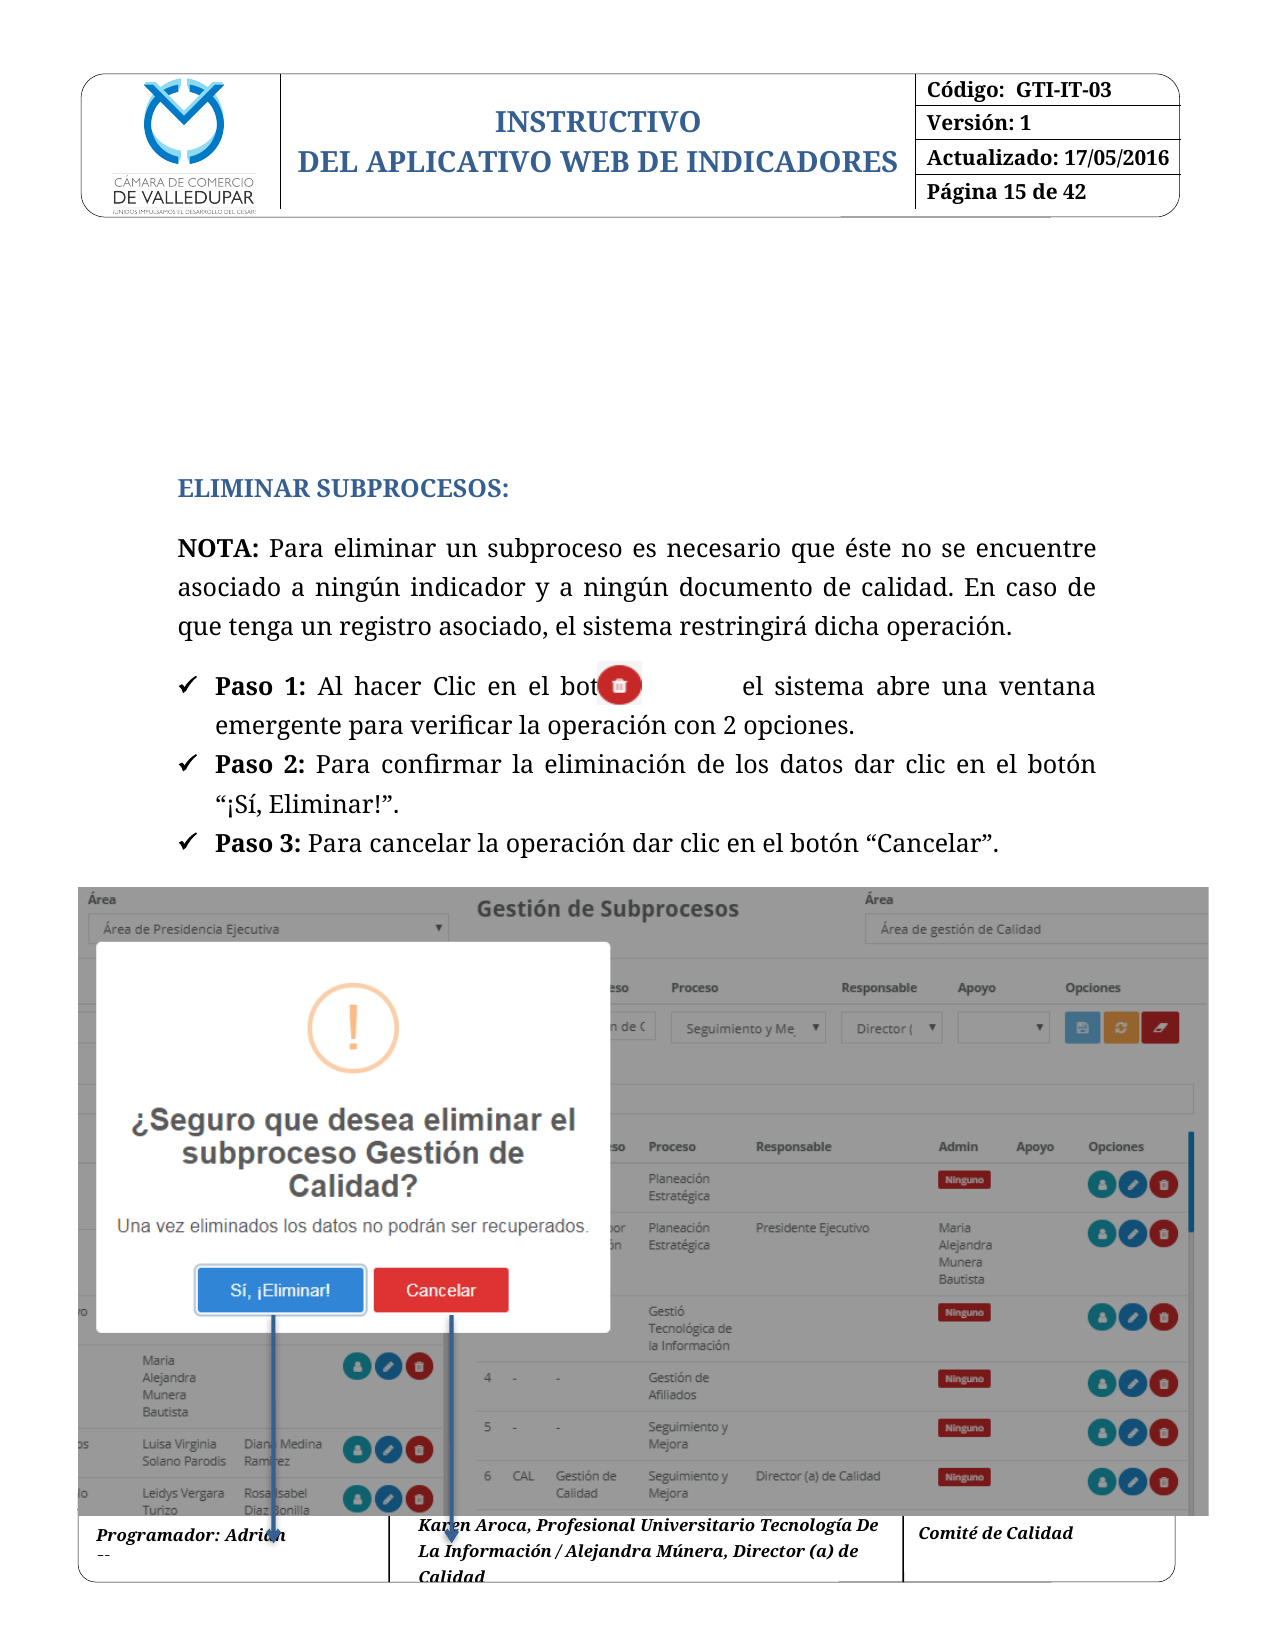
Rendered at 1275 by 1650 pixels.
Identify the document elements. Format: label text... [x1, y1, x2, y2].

picture [596, 661, 642, 705]
text NOTA: Para eliminar un subproceso es necesario que éste no se encuentre asociado a ningún indicador y a ningún documento de calidad. En caso de que tenga un registro asociado, el sistema restringirá dicha operación. [177, 530, 1098, 643]
picture [112, 78, 256, 214]
picture [78, 887, 1209, 1516]
list Paso 2: Para confirmar la eliminación de los datos dar clic en el botón “¡Sí, Eliminar!”. [177, 747, 1098, 820]
text ELIMINAR SUBPROCESOS: [177, 470, 1098, 504]
list Paso 3: Para cancelar la operación dar clic en el botón “Cancelar”. [177, 825, 1098, 859]
list Paso 1: Al hacer Clic en el botón el sistema abre una ventana emergente para verificar la operación con 2 opciones. [177, 669, 1098, 742]
